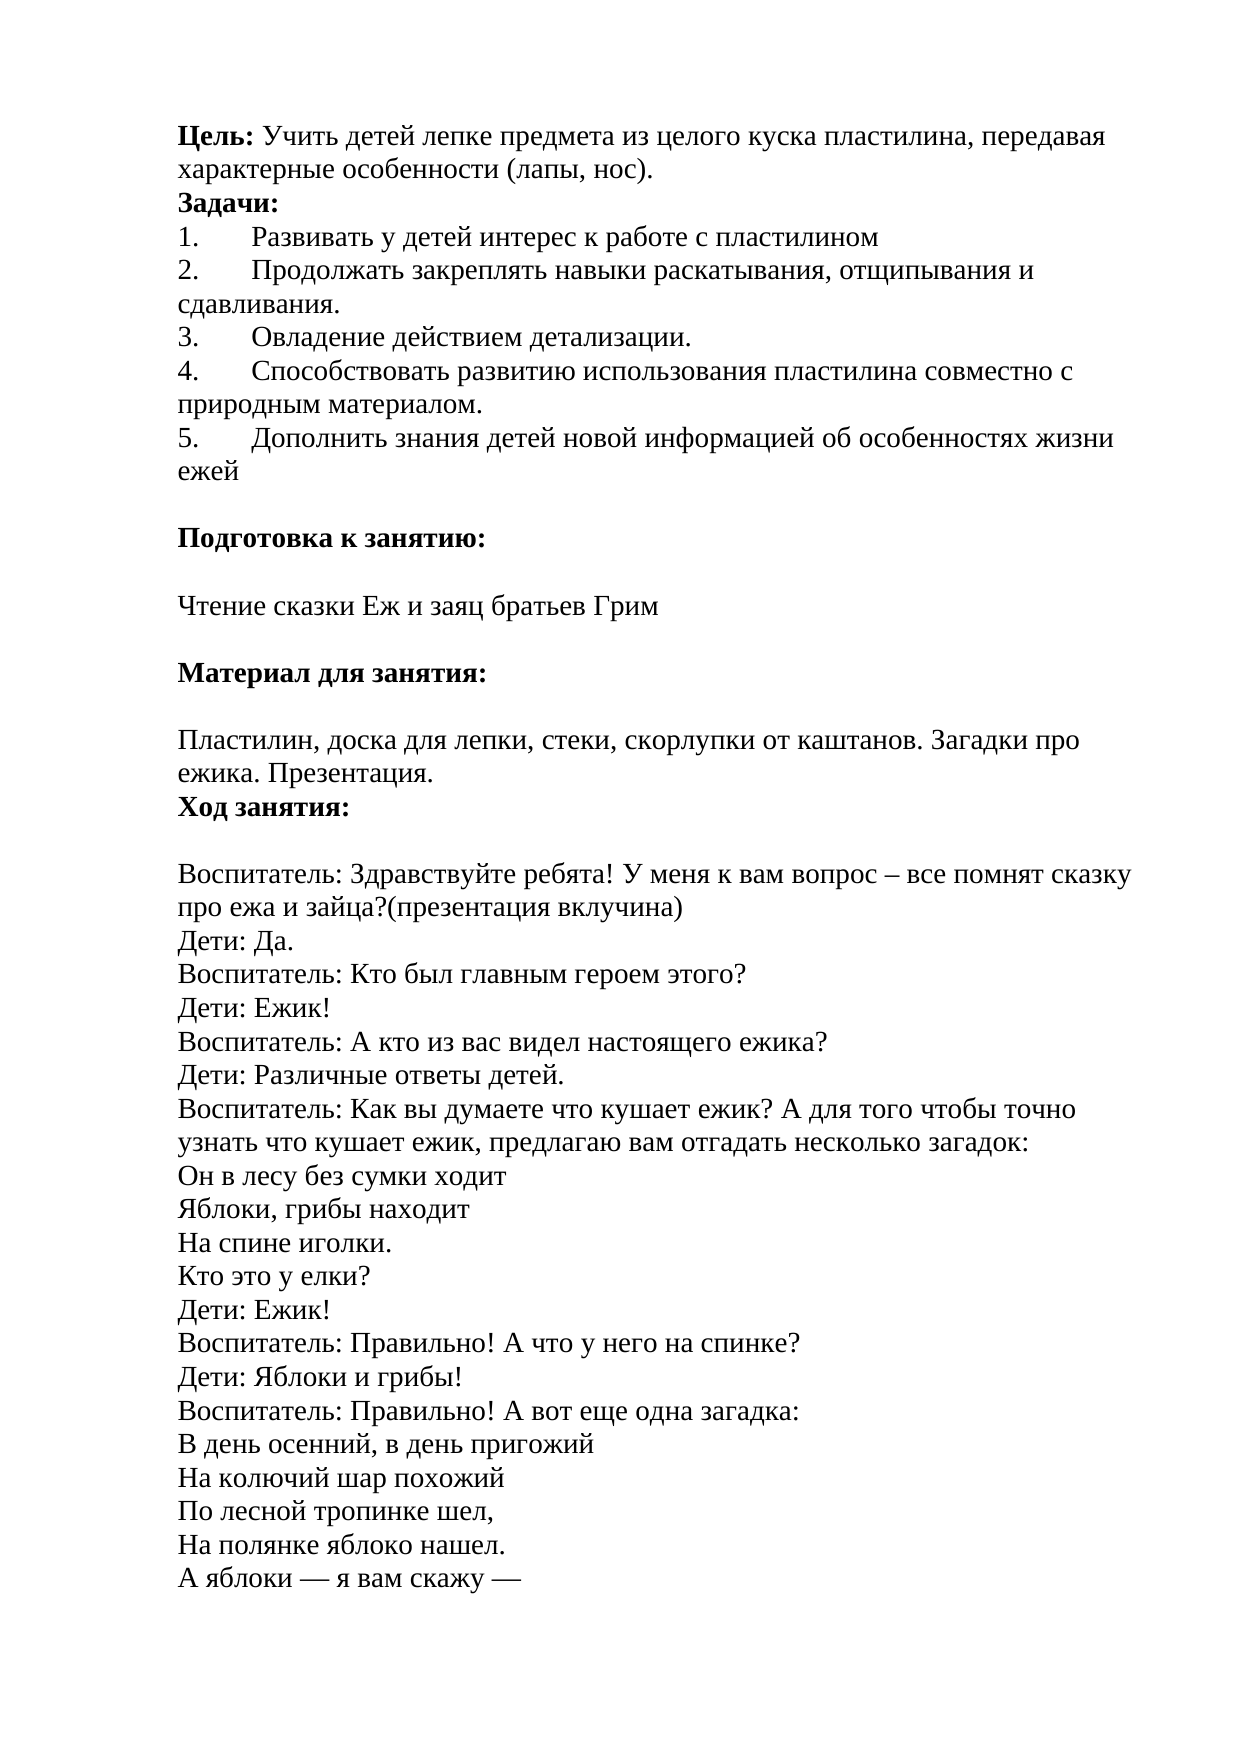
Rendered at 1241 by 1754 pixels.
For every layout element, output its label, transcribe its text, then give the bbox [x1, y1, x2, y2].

text Чтение сказки Еж и заяц братьев Грим [177, 588, 1152, 621]
text Подготовка к занятию: [177, 521, 1152, 554]
text Воспитатель: Правильно! А что у него на спинке? [177, 1326, 1152, 1359]
text Дети: Яблоки и грибы! Воспитатель: Правильно! А вот еще одна загадка: [177, 1359, 1152, 1426]
text Цель: Учить детей лепке предмета из целого куска пластилина, передавая характерные особенности (лапы, нос). [177, 118, 1152, 185]
text 5. Дополнить знания детей новой информацией об особенностях жизни ежей [177, 420, 1152, 487]
text Воспитатель: Как вы думаете что кушает ежик? А для того чтобы точно узнать что кушает ежик, предлагаю вам отгадать несколько загадок: Он в лесу без сумки ходит Яблоки, грибы находит На спине иголки. Кто это у елки? Дети: Ежик! [177, 1091, 1152, 1326]
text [177, 1426, 1152, 1594]
text Воспитатель: Здравствуйте ребята! У меня к вам вопрос – все помнят сказку про ежа и зайца?(презентация вклучина) Дети: Да. Воспитатель: Кто был главным героем этого? Дети: Ежик! Воспитатель: А кто из вас видел настоящего ежика? Дети: Различные ответы детей. [177, 822, 1152, 1091]
text Задачи: 1. Развивать у детей интерес к работе с пластилином 2. Продолжать закреплять навыки раскатывания, отщипывания и сдавливания. 3. Овладение действием детализации. 4. Способствовать развитию использования пластилина совместно с природным материалом. [177, 185, 1152, 420]
text Ход занятия: [177, 789, 1152, 822]
text Материал для занятия: [177, 621, 1152, 688]
text Пластилин, доска для лепки, стеки, скорлупки от каштанов. Загадки про ежика. Презентация. [177, 688, 1152, 789]
